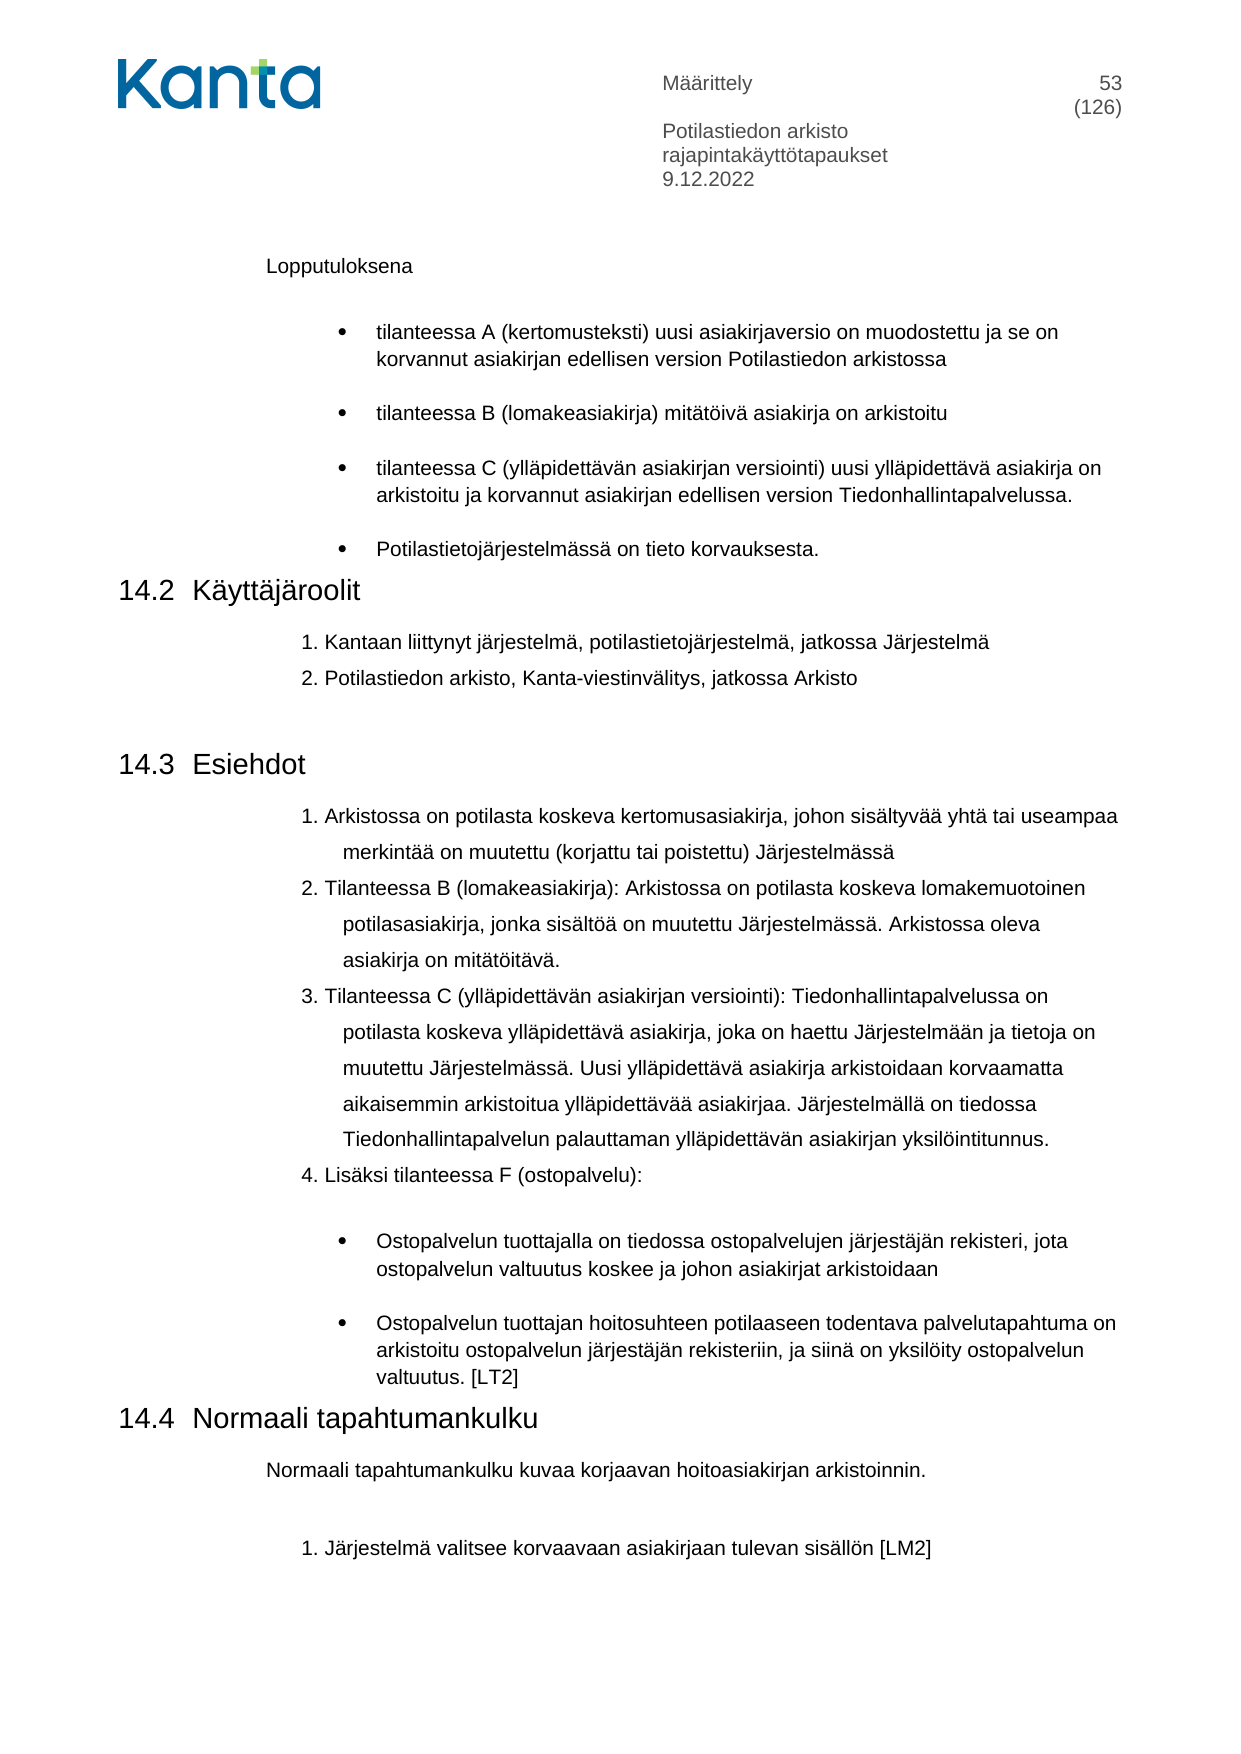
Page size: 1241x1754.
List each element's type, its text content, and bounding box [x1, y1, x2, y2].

list Potilastietojärjestelmässä on tieto korvauksesta. [339, 534, 1122, 561]
list Kantaan liittynyt järjestelmä, potilastietojärjestelmä, jatkossa Järjestelmä [301, 630, 1122, 654]
list Lisäksi tilanteessa F (ostopalvelu): [301, 1163, 1122, 1187]
list tilanteessa C (ylläpidettävän asiakirjan versiointi) uusi ylläpidettävä asiakirja on arkistoitu ja korvannut asiakirjan edellisen version Tiedonhallintapalvelussa. [339, 452, 1122, 507]
list Ostopalvelun tuottajalla on tiedossa ostopalvelujen järjestäjän rekisteri, jota ostopalvelun valtuutus koskee ja johon asiakirjat arkistoidaan [339, 1226, 1122, 1280]
subtitle Esiehdot [118, 747, 1122, 781]
subtitle Käyttäjäroolit [118, 573, 1122, 607]
list Tilanteessa C (ylläpidettävän asiakirjan versiointi): Tiedonhallintapalvelussa on potilasta koskeva ylläpidettävä asiakirja, joka on haettu Järjestelmään ja tietoja on muutettu Järjestelmässä. Uusi ylläpidettävä asiakirja arkistoidaan korvaamatta aikaisemmin arkistoitua ylläpidettävää asiakirjaa. Järjestelmällä on tiedossa Tiedonhallintapalvelun palauttaman ylläpidettävän asiakirjan yksilöintitunnus. [301, 983, 1122, 1151]
list tilanteessa A (kertomusteksti) uusi asiakirjaversio on muodostettu ja se on korvannut asiakirjan edellisen version Potilastiedon arkistossa [339, 317, 1122, 371]
list tilanteessa B (lomakeasiakirja) mitätöivä asiakirja on arkistoitu [339, 398, 1122, 425]
list Järjestelmä valitsee korvaavaan asiakirjaan tulevan sisällön [LM2] [301, 1535, 1122, 1559]
list Tilanteessa B (lomakeasiakirja): Arkistossa on potilasta koskeva lomakemuotoinen potilasasiakirja, jonka sisältöä on muutettu Järjestelmässä. Arkistossa oleva asiakirja on mitätöitävä. [301, 876, 1122, 972]
list Potilastiedon arkisto, Kanta-viestinvälitys, jatkossa Arkisto [301, 666, 1122, 689]
picture [118, 59, 321, 109]
text Normaali tapahtumankulku kuvaa korjaavan hoitoasiakirjan arkistoinnin. [266, 1458, 1122, 1482]
list Ostopalvelun tuottajan hoitosuhteen potilaaseen todentava palvelutapahtuma on arkistoitu ostopalvelun järjestäjän rekisteriin, ja siinä on yksilöity ostopalvelun valtuutus. [LT2] [339, 1307, 1122, 1389]
subtitle Normaali tapahtumankulku [118, 1401, 1122, 1435]
text Lopputuloksena [266, 254, 1122, 278]
list Arkistossa on potilasta koskeva kertomusasiakirja, johon sisältyvää yhtä tai useampaa merkintää on muutettu (korjattu tai poistettu) Järjestelmässä [301, 804, 1122, 864]
